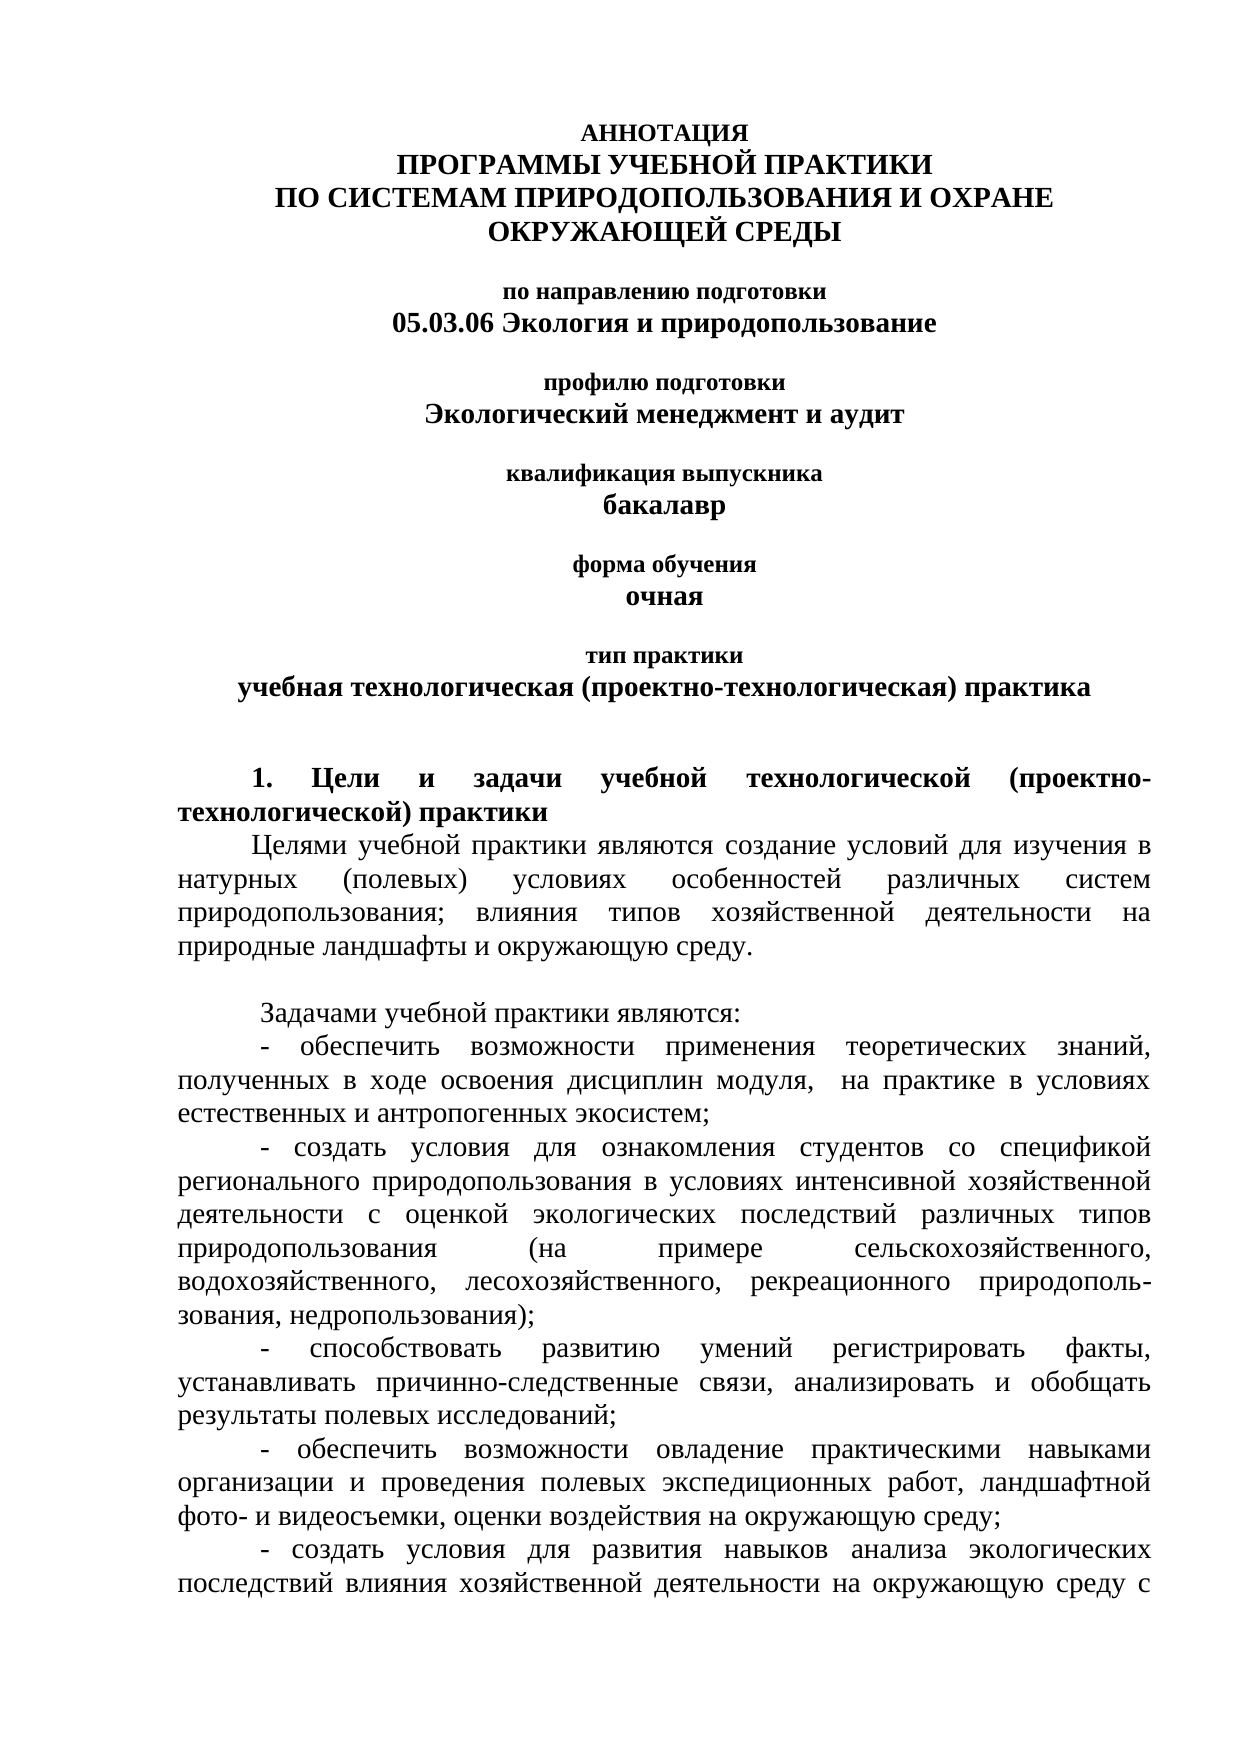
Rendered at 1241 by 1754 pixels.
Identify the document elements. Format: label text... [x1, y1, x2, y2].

text ПО СИСТЕМАМ ПРИРОДОПОЛЬЗОВАНИЯ И ОХРАНЕ ОКРУЖАЮЩЕЙ СРЕДЫ [177, 180, 1152, 247]
text - обеспечить возможности овладение практическими навыками организации и проведения полевых экспедиционных работ, ландшафтной фото- и видеосъемки, оценки воздействия на окружающую среду; [177, 1431, 1152, 1532]
text Экологический менеджмент и аудит [177, 396, 1152, 429]
text профилю подготовки [177, 367, 1152, 396]
text очная [177, 578, 1152, 612]
text программЫ УЧЕБНОЙ ПРАКТИКИ [177, 147, 1152, 180]
text - создать условия для ознакомления студентов со спецификой регионального природопользования в условиях интенсивной хозяйственной деятельности с оценкой экологических последствий различных типов природопользования (на примере сельскохозяйственного, водохозяйственного, лесохозяйственного, рекреационного природопользования, недропользования); [177, 1129, 1152, 1330]
text квалификация выпускника [177, 458, 1152, 487]
text Задачами учебной практики являются: [177, 995, 1152, 1028]
text форма обучения [177, 549, 1152, 578]
text 05.03.06 Экология и природопользование [177, 305, 1152, 338]
text - способствовать развитию умений регистрировать факты, устанавливать причинно-следственные связи, анализировать и обобщать результаты полевых исследований; [177, 1330, 1152, 1431]
list тип практики [177, 640, 1152, 669]
text Целями учебной практики являются создание условий для изучения в натурных (полевых) условиях особенностей различных систем природопользования; влияния типов хозяйственной деятельности на природные ландшафты и окружающую среду. [177, 827, 1152, 961]
list учебная технологическая (проектно-технологическая) практика [177, 669, 1152, 703]
text АННОТАЦИЯ [177, 118, 1152, 147]
text - обеспечить возможности применения теоретических знаний, полученных в ходе освоения дисциплин модуля, на практике в условиях естественных и антропогенных экосистем; [177, 1028, 1152, 1129]
text 1. Цели и задачи учебной технологической (проектно-технологической) практики [177, 760, 1152, 827]
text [177, 1532, 1152, 1599]
text по направлению подготовки [177, 276, 1152, 305]
text бакалавр [177, 487, 1152, 521]
